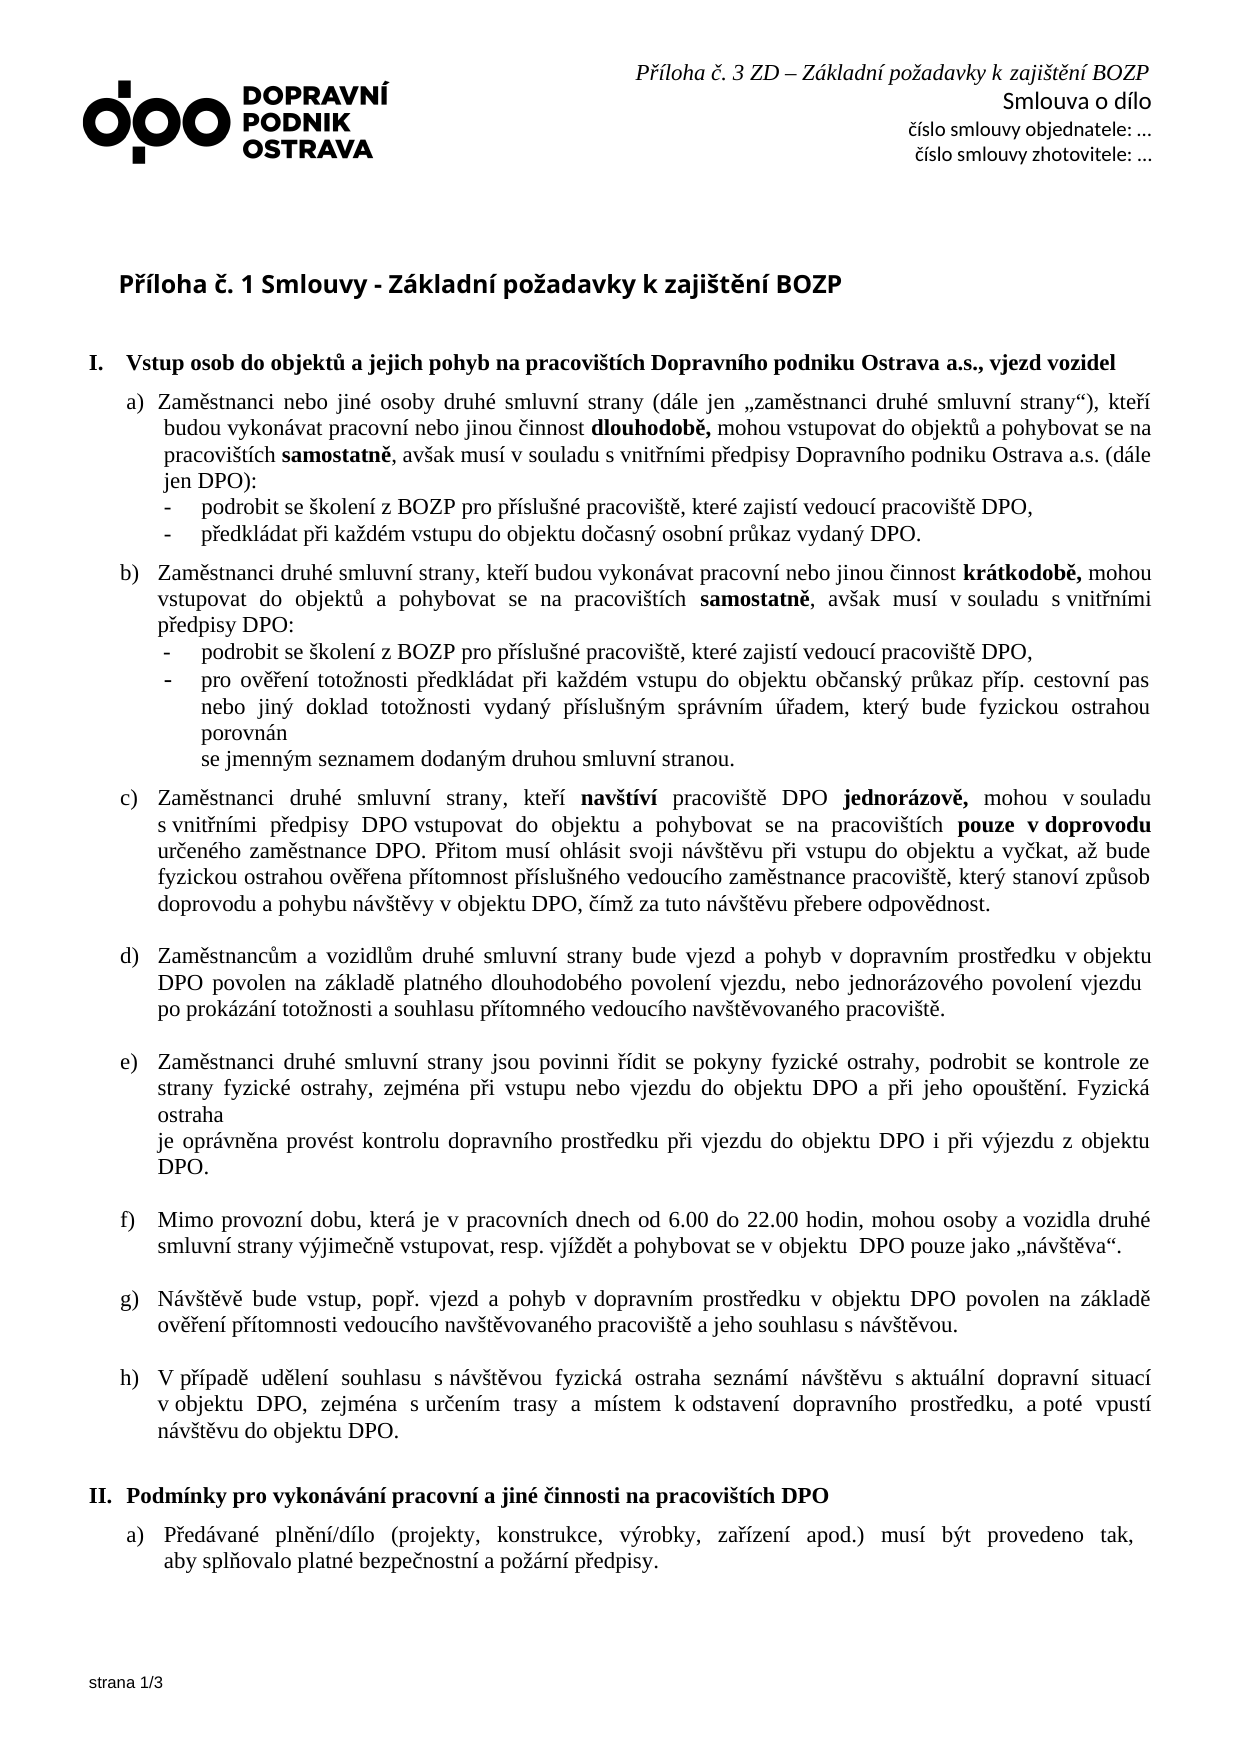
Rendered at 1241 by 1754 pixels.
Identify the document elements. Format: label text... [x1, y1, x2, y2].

text - podrobit se školení z BOZP pro příslušné pracoviště, které zajistí vedoucí pracoviště DPO, [157, 638, 1152, 664]
text II. Podmínky pro vykonávání pracovní a jiné činnosti na pracovištích DPO [89, 1482, 1152, 1508]
list Návštěvě bude vstup, popř. vjezd a pohyb v dopravním prostředku v objektu DPO povolen na základě ověření přítomnosti vedoucího navštěvovaného pracoviště a jeho souhlasu s návštěvou. [120, 1285, 1152, 1338]
list Zaměstnancům a vozidlům druhé smluvní strany bude vjezd a pohyb v dopravním prostředku v objektu DPO povolen na základě platného dlouhodobého povolení vjezdu, nebo jednorázového povolení vjezdu po prokázání totožnosti a souhlasu přítomného vedoucího navštěvovaného pracoviště. [120, 942, 1152, 1022]
list V případě udělení souhlasu s návštěvou fyzická ostraha seznámí návštěvu s aktuální dopravní situací v objektu DPO, zejména s určením trasy a místem k odstavení dopravního prostředku, a poté vpustí návštěvu do objektu DPO. [120, 1364, 1152, 1443]
picture [82, 80, 390, 164]
list Předávané plnění/dílo (projekty, konstrukce, výrobky, zařízení apod.) musí být provedeno tak, aby splňovalo platné bezpečnostní a požární předpisy. [126, 1521, 1152, 1574]
text I. Vstup osob do objektů a jejich pohyb na pracovištích Dopravního podniku Ostrava a.s., vjezd vozidel [89, 349, 1152, 376]
list Zaměstnanci nebo jiné osoby druhé smluvní strany (dále jen „zaměstnanci druhé smluvní strany“), kteří budou vykonávat pracovní nebo jinou činnost dlouhodobě, mohou vstupovat do objektů a pohybovat se na pracovištích samostatně, avšak musí v souladu s vnitřními předpisy Dopravního podniku Ostrava a.s. (dále jen DPO): [126, 388, 1152, 493]
list Zaměstnanci druhé smluvní strany, kteří budou vykonávat pracovní nebo jinou činnost krátkodobě, mohou vstupovat do objektů a pohybovat se na pracovištích samostatně, avšak musí v souladu s vnitřními předpisy DPO: [120, 559, 1152, 638]
list Mimo provozní dobu, která je v pracovních dnech od 6.00 do 22.00 hodin, mohou osoby a vozidla druhé smluvní strany výjimečně vstupovat, resp. vjíždět a pohybovat se v objektu DPO pouze jako „návštěva“. [120, 1206, 1152, 1259]
text - podrobit se školení z BOZP pro příslušné pracoviště, které zajistí vedoucí pracoviště DPO, [164, 493, 1152, 520]
text - předkládat při každém vstupu do objektu dočasný osobní průkaz vydaný DPO. [164, 520, 1152, 546]
subtitle Příloha č. 1 Smlouvy - Základní požadavky k zajištění BOZP [118, 268, 1152, 299]
list Zaměstnanci druhé smluvní strany jsou povinni řídit se pokyny fyzické ostrahy, podrobit se kontrole ze strany fyzické ostrahy, zejména při vstupu nebo vjezdu do objektu DPO a při jeho opouštění. Fyzická ostraha je oprávněna provést kontrolu dopravního prostředku při vjezdu do objektu DPO i při výjezdu z objektu DPO. [120, 1048, 1152, 1180]
list Zaměstnanci druhé smluvní strany, kteří navštíví pracoviště DPO jednorázově, mohou v souladu s vnitřními předpisy DPO vstupovat do objektu a pohybovat se na pracovištích pouze v doprovodu určeného zaměstnance DPO. Přitom musí ohlásit svoji návštěvu při vstupu do objektu a vyčkat, až bude fyzickou ostrahou ověřena přítomnost příslušného vedoucího zaměstnance pracoviště, který stanoví způsob doprovodu a pohybu návštěvy v objektu DPO, čímž za tuto návštěvu přebere odpovědnost. [120, 784, 1152, 916]
list pro ověření totožnosti předkládat při každém vstupu do objektu občanský průkaz příp. cestovní pas nebo jiný doklad totožnosti vydaný příslušným správním úřadem, který bude fyzickou ostrahou porovnán se jmenným seznamem dodaným druhou smluvní stranou. [164, 664, 1152, 772]
